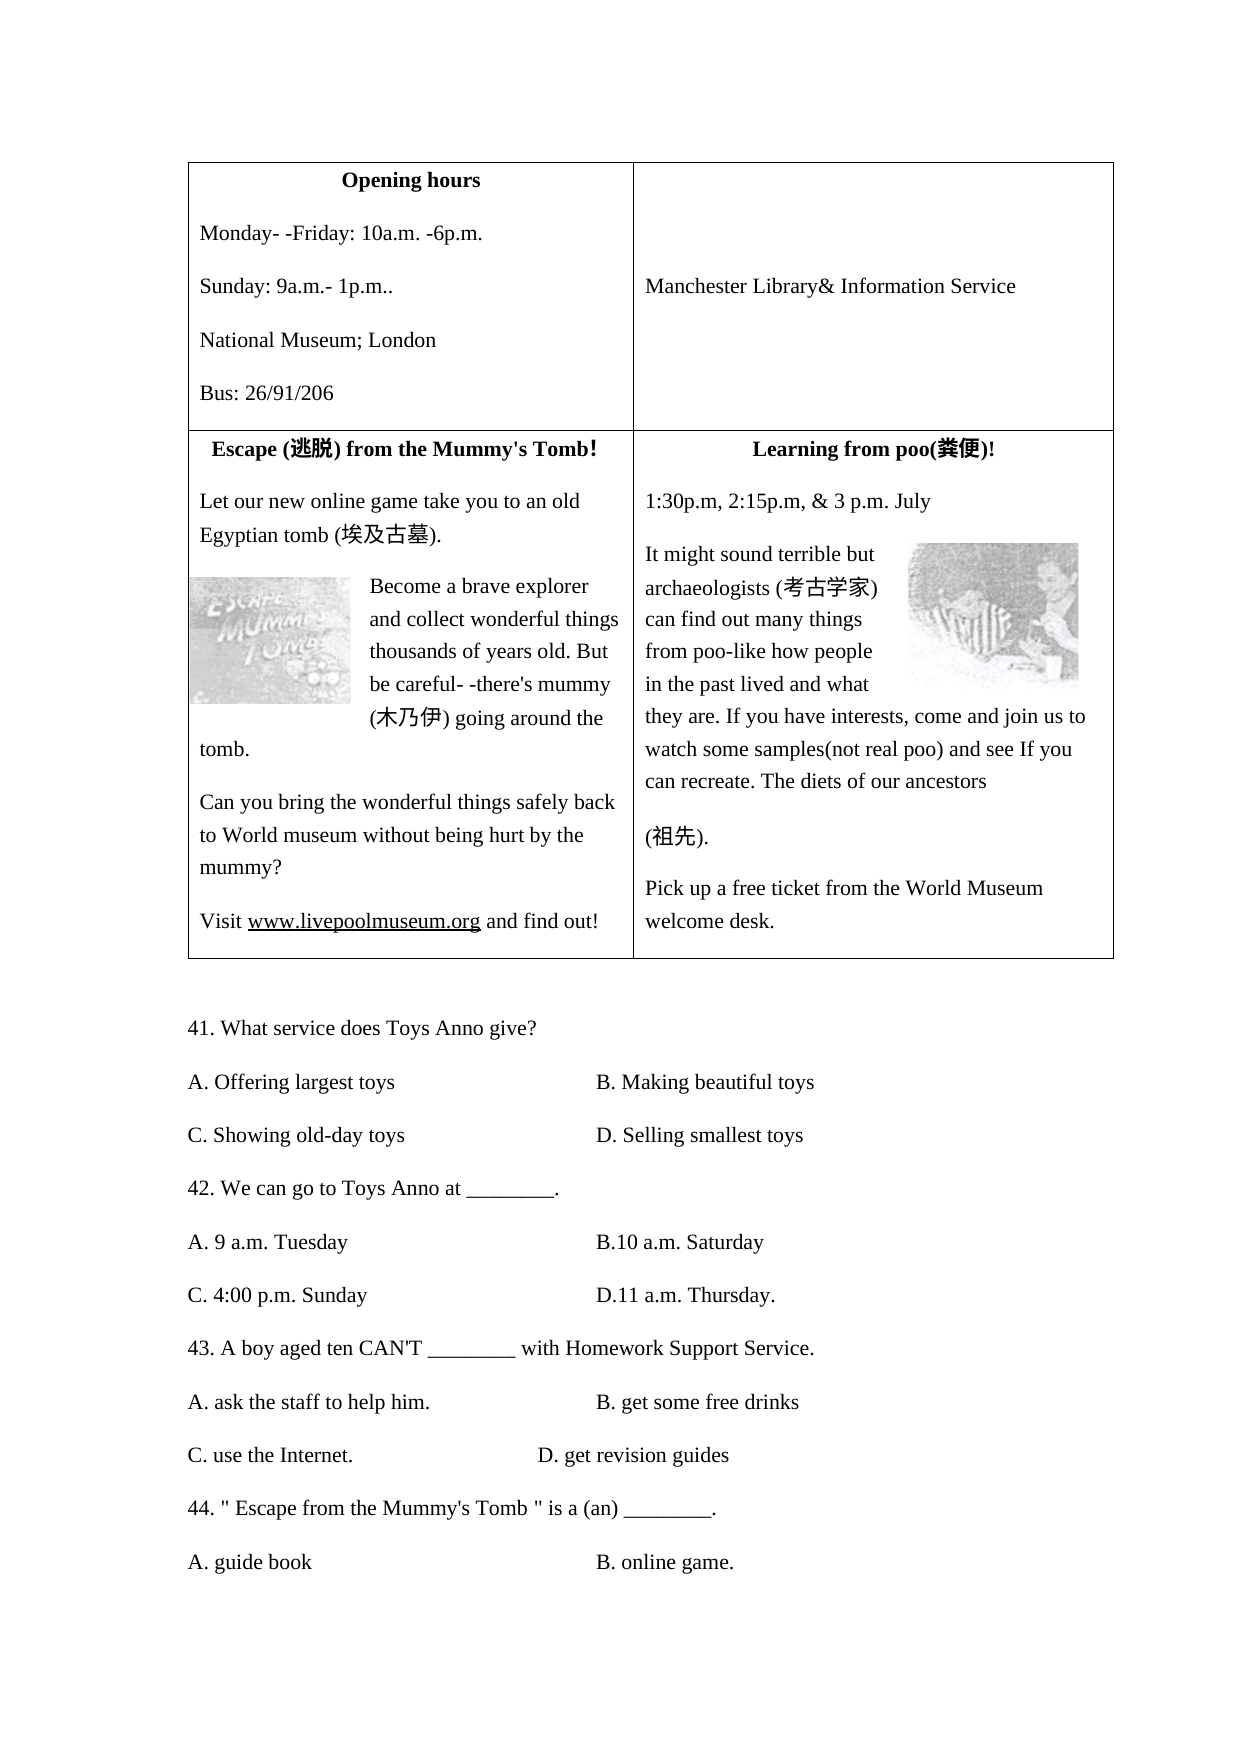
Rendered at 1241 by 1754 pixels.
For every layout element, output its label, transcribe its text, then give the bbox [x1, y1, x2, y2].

table_cell Escape (逃脱) from the Mummy's Tomb！ Let our new online game take you to an old Egyptian tomb (埃及古墓). Become a brave explorer and collect wonderful things thousands of years old. But be careful- -there's mummy (木乃伊) going around the tomb. Can you bring the wonderful things safely back to World museum without being hurt by the mummy? Visit www.livepoolmuseum.org and find out! [189, 431, 633, 957]
picture [906, 543, 1078, 686]
text 41. What service does Toys Anno give? [187, 1012, 1053, 1044]
text A. guide book B. online game. [187, 1545, 1053, 1578]
text A. ask the staff to help him. B. get some free drinks [187, 1385, 1053, 1418]
text 42. We can go to Toys Anno at ________. [187, 1172, 1053, 1204]
text 44. " Escape from the Mummy's Tomb " is a (an) ________. [187, 1492, 1053, 1524]
text A. 9 a.m. Tuesday B.10 a.m. Saturday [187, 1225, 1053, 1258]
text C. 4:00 p.m. Sunday D.11 a.m. Thursday. [187, 1278, 1053, 1311]
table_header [634, 163, 1113, 430]
table_cell Learning from poo(粪便)! 1:30p.m, 2:15p.m, & 3 p.m. July It might sound terrible but archaeologists (考古学家) can find out many things from poo-like how people in the past lived and what they are. If you have interests, come and join us to watch some samples(not real poo) and see If you can recreate. The diets of our ancestors (祖先). Pick up a free ticket from the World Museum welcome desk. [634, 431, 1113, 957]
text C. Showing old-day toys D. Selling smallest toys [187, 1118, 1053, 1151]
text 43. A boy aged ten CAN'T ________ with Homework Support Service. [187, 1332, 1053, 1364]
text A. Offering largest toys B. Making beautiful toys [187, 1065, 1053, 1098]
picture [188, 577, 351, 703]
text C. use the Internet. D. get revision guides [187, 1438, 1053, 1471]
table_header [189, 163, 633, 430]
